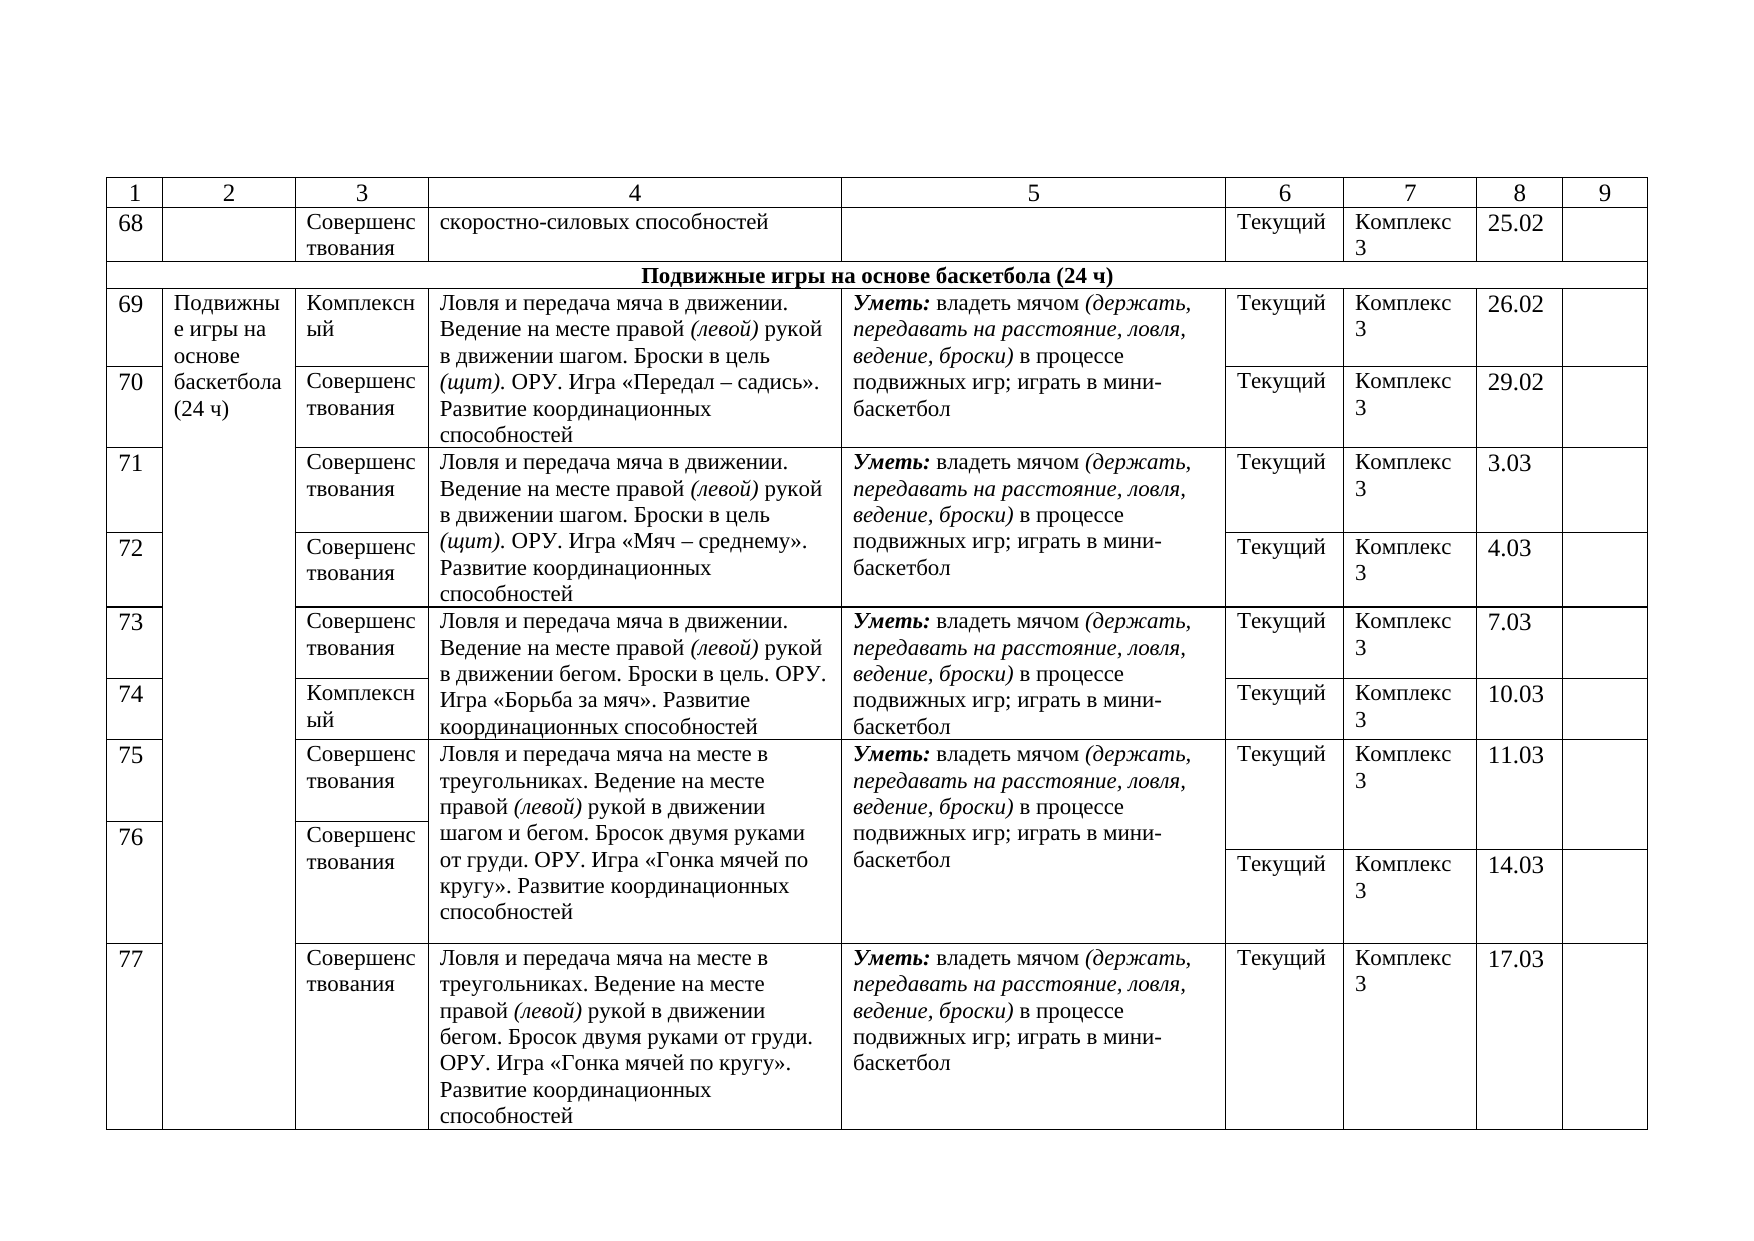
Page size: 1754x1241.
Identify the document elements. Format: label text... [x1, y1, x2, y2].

table_cell [842, 208, 1225, 261]
table_cell 29.02 [1477, 367, 1562, 447]
table_cell 11.03 [1477, 740, 1562, 849]
table_cell Уметь: владеть мячом (держать, передавать на расстояние, ловля, ведение, броски) в процессе подвижных игр; играть в мини-баскетбол [842, 289, 1225, 447]
table_cell 3.03 [1477, 448, 1562, 532]
table_cell Текущий [1226, 850, 1343, 943]
table_cell [1563, 850, 1647, 943]
table_cell Совершенствования [296, 533, 428, 606]
table_cell 77 [107, 944, 162, 1128]
table_cell Текущий [1226, 367, 1343, 447]
table_cell Комплекс 3 [1344, 740, 1476, 849]
table_cell Уметь: владеть мячом (держать, передавать на расстояние, ловля, ведение, броски) в процессе подвижных игр; играть в мини-баскетбол [842, 608, 1225, 739]
table_cell Подвижные игры на основе баскетбола (24 ч) [163, 289, 295, 1128]
table_cell Ловля и передача мяча в движении. Ведение на месте правой (левой) рукой в движении шагом. Броски в цель (щит). ОРУ. Игра «Передал – садись». Развитие координационных способностей [429, 289, 841, 447]
table_cell 71 [107, 448, 162, 532]
table_cell Ловля и передача мяча в движении. Ведение на месте правой (левой) рукой в движении бегом. Броски в цель. ОРУ. Игра «Борьба за мяч». Развитие координационных способностей [429, 608, 841, 739]
table_cell Текущий [1226, 740, 1343, 849]
table_cell Текущий [1226, 679, 1343, 739]
table_cell Совершенствования [296, 367, 428, 447]
table_cell [1563, 208, 1647, 261]
table_cell Уметь: владеть мячом (держать, передавать на расстояние, ловля, ведение, броски) в процессе подвижных игр; играть в мини-баскетбол [842, 448, 1225, 606]
table_cell 4.03 [1477, 533, 1562, 606]
table_cell 2 [163, 178, 295, 207]
table_cell Уметь: владеть мячом (держать, передавать на расстояние, ловля, ведение, броски) в процессе подвижных игр; играть в мини-баскетбол [842, 740, 1225, 943]
table_cell Текущий [1226, 944, 1343, 1128]
table_cell Текущий [1226, 289, 1343, 366]
table_cell Комплекс 3 [1344, 289, 1476, 366]
table_cell Ловля и передача мяча на месте в треугольниках. Ведение на месте правой (левой) рукой в движении шагом и бегом. Бросок двумя руками от груди. ОРУ. Игра «Гонка мячей по кругу». Развитие координационных способностей [429, 740, 841, 943]
table_cell 4 [429, 178, 841, 207]
table_cell [1563, 679, 1647, 739]
table_cell Совершенствования [296, 944, 428, 1128]
table_cell 8 [1477, 178, 1562, 207]
table_cell [1563, 289, 1647, 366]
table_cell 70 [107, 367, 162, 447]
table_cell 3 [296, 178, 428, 207]
table_cell 76 [107, 822, 162, 943]
table_cell 14.03 [1477, 850, 1562, 943]
table_cell [163, 208, 295, 261]
table_cell [1563, 448, 1647, 532]
table_cell скоростно-силовых способностей [429, 208, 841, 261]
table_cell Совершенствования [296, 608, 428, 678]
table_cell 74 [107, 679, 162, 739]
table_cell 72 [107, 533, 162, 606]
table_cell 26.02 [1477, 289, 1562, 366]
table_cell Комплекс 3 [1344, 367, 1476, 447]
table_cell Комплекс 3 [1344, 533, 1476, 606]
table_cell Текущий [1226, 608, 1343, 678]
table_cell Ловля и передача мяча на месте в треугольниках. Ведение на месте правой (левой) рукой в движении бегом. Бросок двумя руками от груди. ОРУ. Игра «Гонка мячей по кругу». Развитие координационных способностей [429, 944, 841, 1128]
table_cell 7.03 [1477, 608, 1562, 678]
table_cell Совершенствования [296, 448, 428, 532]
table_cell [1563, 608, 1647, 678]
table_cell [1563, 740, 1647, 849]
table_cell 5 [842, 178, 1225, 207]
table_cell Совершенствования [296, 740, 428, 821]
table_cell Подвижные игры на основе баскетбола (24 ч) [107, 262, 1647, 288]
table_cell Ловля и передача мяча в движении. Ведение на месте правой (левой) рукой в движении шагом. Броски в цель (щит). ОРУ. Игра «Мяч – среднему». Развитие координационных способностей [429, 448, 841, 606]
table_cell 10.03 [1477, 679, 1562, 739]
table_cell Комплекс 3 [1344, 448, 1476, 532]
table_cell 25.02 [1477, 208, 1562, 261]
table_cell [842, 944, 1225, 1128]
table_cell 1 [107, 178, 162, 207]
table_cell Совершенствования [296, 208, 428, 261]
table_cell Комплекс 3 [1344, 944, 1476, 1128]
table_cell 9 [1563, 178, 1647, 207]
table_cell Текущий [1226, 448, 1343, 532]
table_cell 69 [107, 289, 162, 366]
table_cell Комплексный [296, 289, 428, 366]
table_cell Комплексный [296, 679, 428, 739]
table_cell 75 [107, 740, 162, 821]
table_cell Комплекс 3 [1344, 608, 1476, 678]
table_cell [1563, 367, 1647, 447]
table_cell [1563, 944, 1647, 1128]
table_cell Комплекс 3 [1344, 850, 1476, 943]
table_cell 17.03 [1477, 944, 1562, 1128]
table_cell [1563, 533, 1647, 606]
table_cell Комплекс 3 [1344, 208, 1476, 261]
table_cell 7 [1344, 178, 1476, 207]
table_cell Совершенствования [296, 822, 428, 943]
table_cell 68 [107, 208, 162, 261]
table_cell 73 [107, 608, 162, 678]
table_cell 6 [1226, 178, 1343, 207]
table_cell Комплекс 3 [1344, 679, 1476, 739]
table_cell Текущий [1226, 533, 1343, 606]
table_cell Текущий [1226, 208, 1343, 261]
